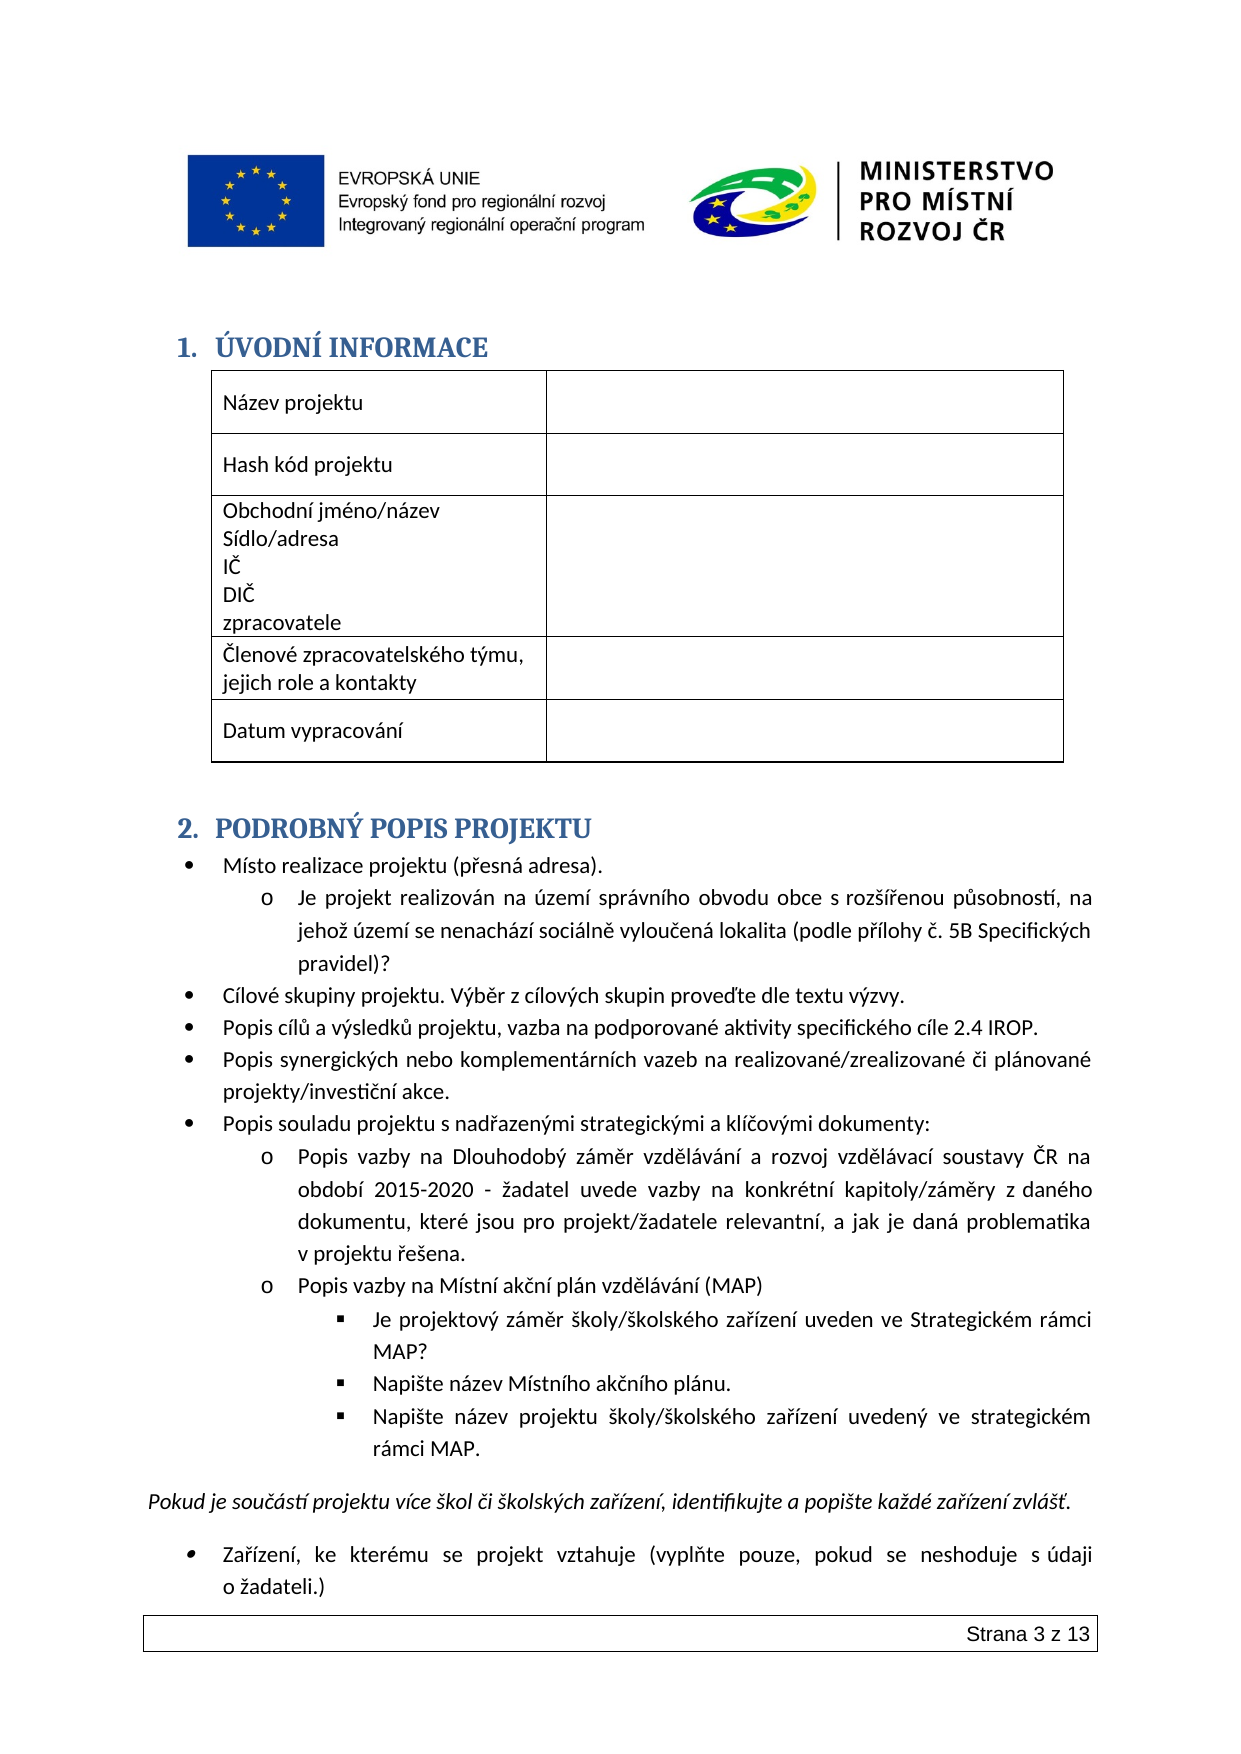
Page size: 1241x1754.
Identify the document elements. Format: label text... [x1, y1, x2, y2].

text Pokud je součástí projektu více škol či školských zařízení, identifikujte a popište každé zařízení zvlášť. [148, 1487, 1093, 1515]
table_cell Datum vypracování [212, 700, 546, 761]
picture [157, 123, 1083, 277]
table_cell [547, 434, 1063, 495]
table_cell Obchodní jméno/název Sídlo/adresa IČ DIČ zpracovatele [212, 496, 546, 636]
list Popis vazby na Místní akční plán vzdělávání (MAP) [260, 1272, 1093, 1301]
table_cell Hash kód projektu [212, 434, 546, 495]
table_cell [547, 496, 1063, 636]
table_cell [547, 700, 1063, 761]
list Popis vazby na Dlouhodobý záměr vzdělávání a rozvoj vzdělávací soustavy ČR na období 2015-2020 - žadatel uvede vazby na konkrétní kapitoly/záměry z daného dokumentu, které jsou pro projekt/žadatele relevantní, a jak je daná problematika v projektu řešena. [260, 1142, 1093, 1267]
table_cell Členové zpracovatelského týmu, jejich role a kontakty [212, 637, 546, 699]
list Popis souladu projektu s nadřazenými strategickými a klíčovými dokumenty: [185, 1109, 1093, 1138]
list Je projekt realizován na území správního obvodu obce s rozšířenou působností, na jehož území se nenachází sociálně vyloučená lokalita (podle přílohy č. 5B Specifických pravidel)? [260, 883, 1093, 977]
table_header [547, 371, 1063, 432]
subtitle Podrobný popis projektu [177, 812, 1093, 846]
subtitle ÚvodnÍ INFORMACE [177, 198, 1093, 365]
list Zařízení, ke kterému se projekt vztahuje (vyplňte pouze, pokud se neshoduje s údaji o žadateli.) [185, 1540, 1093, 1600]
list Napište název projektu školy/školského zařízení uvedený ve strategickém rámci MAP. [335, 1402, 1093, 1462]
list Cílové skupiny projektu. Výběr z cílových skupin proveďte dle textu výzvy. [185, 981, 1093, 1009]
list Napište název Místního akčního plánu. [335, 1369, 1093, 1398]
list Popis synergických nebo komplementárních vazeb na realizované/zrealizované či plánované projekty/investiční akce. [185, 1045, 1093, 1105]
list Místo realizace projektu (přesná adresa). [185, 851, 1093, 879]
table_cell [547, 637, 1063, 699]
list Je projektový záměr školy/školského zařízení uveden ve Strategickém rámci MAP? [335, 1305, 1093, 1365]
table_header Název projektu [212, 371, 546, 432]
list Popis cílů a výsledků projektu, vazba na podporované aktivity specifického cíle 2.4 IROP. [185, 1013, 1093, 1041]
